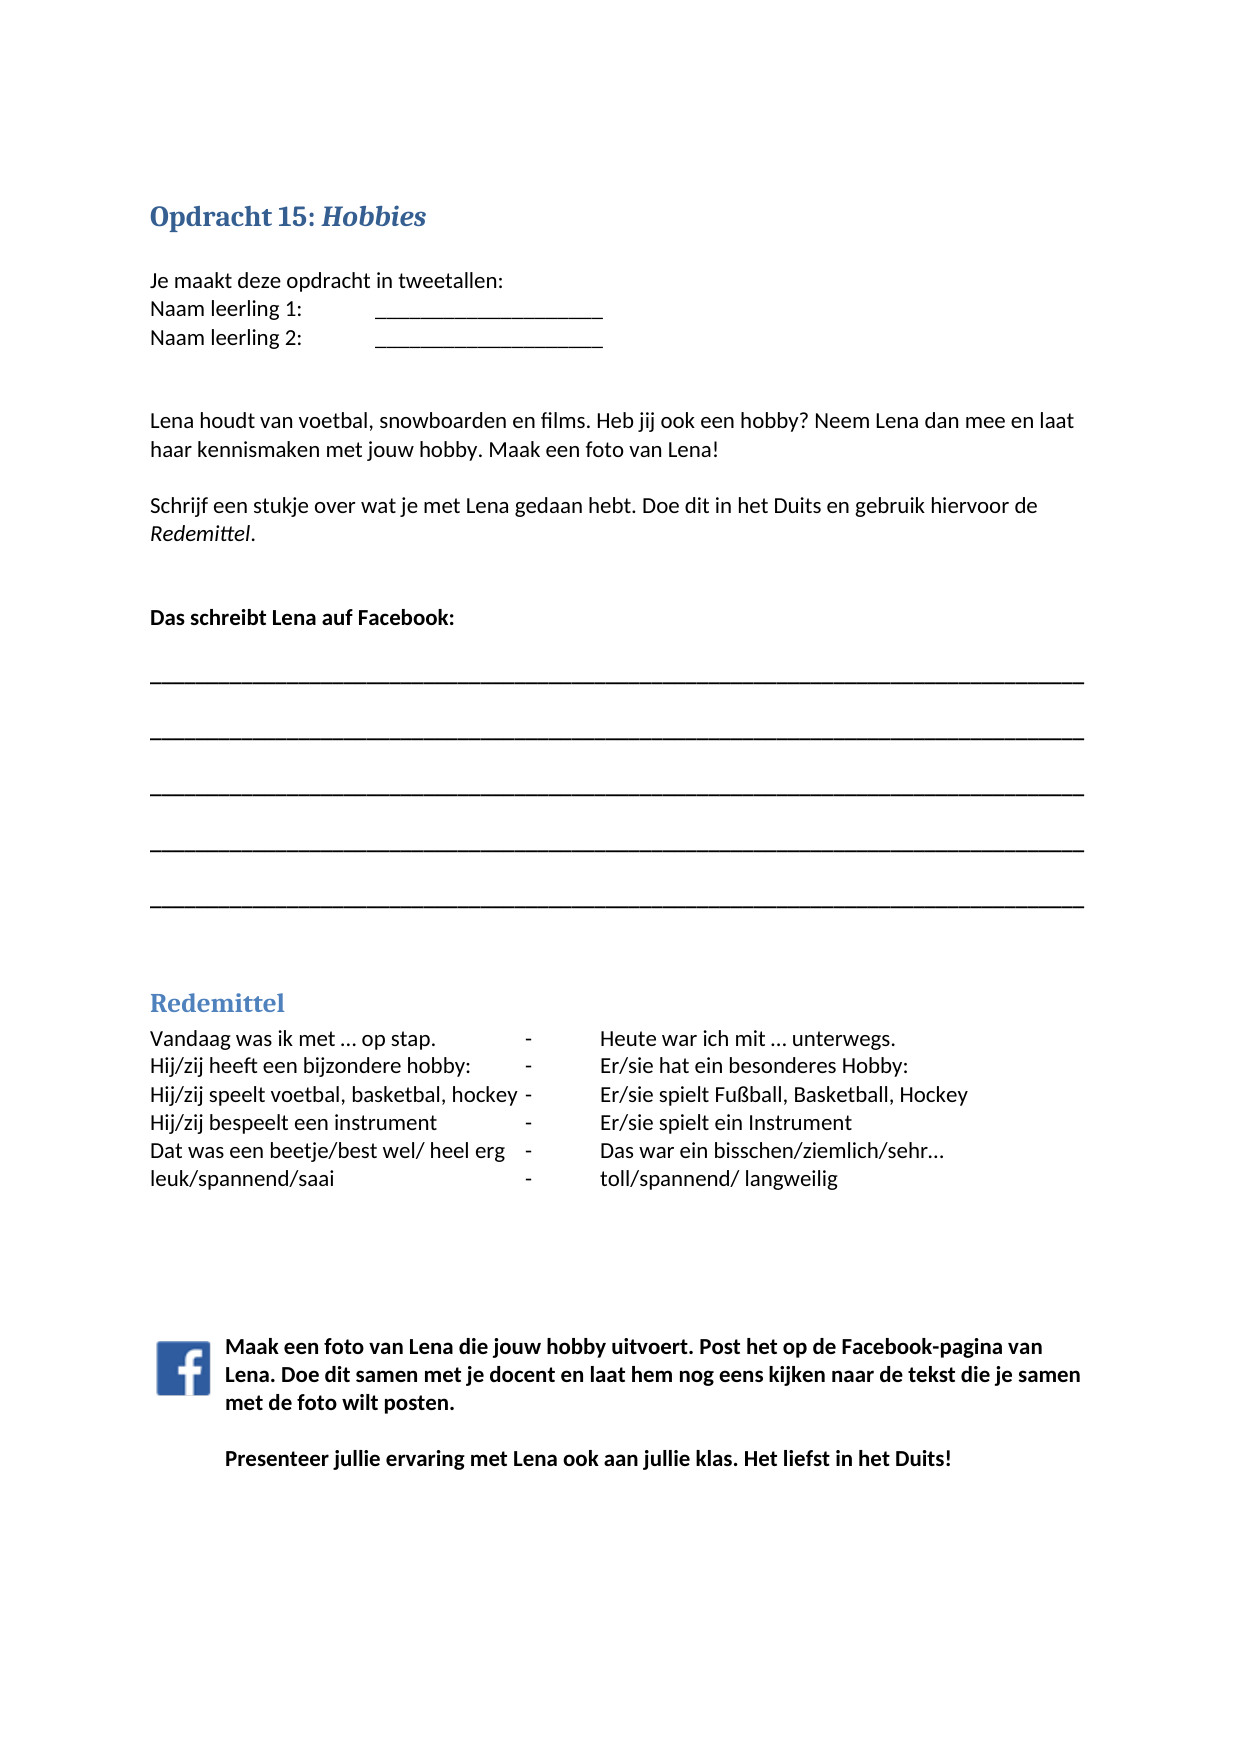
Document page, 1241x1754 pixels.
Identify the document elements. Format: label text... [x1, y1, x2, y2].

text Je maakt deze opdracht in tweetallen: Naam leerling 1: ____________________ Naam leerling 2: ____________________ [150, 267, 1090, 351]
text __________________________________________________________________________________ [150, 883, 1090, 911]
subtitle Opdracht 15: Hobbies [150, 200, 1090, 233]
text Hij/zij speelt voetbal, basketbal, hockey - Er/sie spielt Fußball, Basketball, Hockey [150, 1080, 1090, 1108]
text Dat was een beetje/best wel/ heel erg - Das war ein bisschen/ziemlich/sehr… [150, 1136, 1090, 1164]
text Lena houdt van voetbal, snowboarden en films. Heb jij ook een hobby? Neem Lena dan mee en laat haar kennismaken met jouw hobby. Maak een foto van Lena! [150, 407, 1090, 463]
text __________________________________________________________________________________ [150, 771, 1090, 799]
text Das schreibt Lena auf Facebook: [150, 603, 1090, 631]
text __________________________________________________________________________________ [150, 659, 1090, 687]
text Schrijf een stukje over wat je met Lena gedaan hebt. Doe dit in het Duits en gebruik hiervoor de Redemittel. [150, 491, 1090, 547]
text Hij/zij heeft een bijzondere hobby: - Er/sie hat ein besonderes Hobby: [150, 1052, 1090, 1080]
picture [155, 1341, 212, 1399]
text Maak een foto van Lena die jouw hobby uitvoert. Post het op de Facebook-pagina van Lena. Doe dit samen met je docent en laat hem nog eens kijken naar de tekst die je samen met de foto wilt posten. [225, 1332, 1090, 1416]
subtitle Redemittel [150, 988, 1090, 1019]
list Hij/zij bespeelt een instrument - Er/sie spielt ein Instrument [150, 1108, 1090, 1136]
text Presenteer jullie ervaring met Lena ook aan jullie klas. Het liefst in het Duits! [225, 1444, 1090, 1472]
text leuk/spannend/saai - toll/spannend/ langweilig [150, 1164, 1090, 1192]
text __________________________________________________________________________________ [150, 715, 1090, 743]
text Vandaag was ik met … op stap. - Heute war ich mit … unterwegs. [150, 1024, 1090, 1052]
text __________________________________________________________________________________ [150, 827, 1090, 855]
